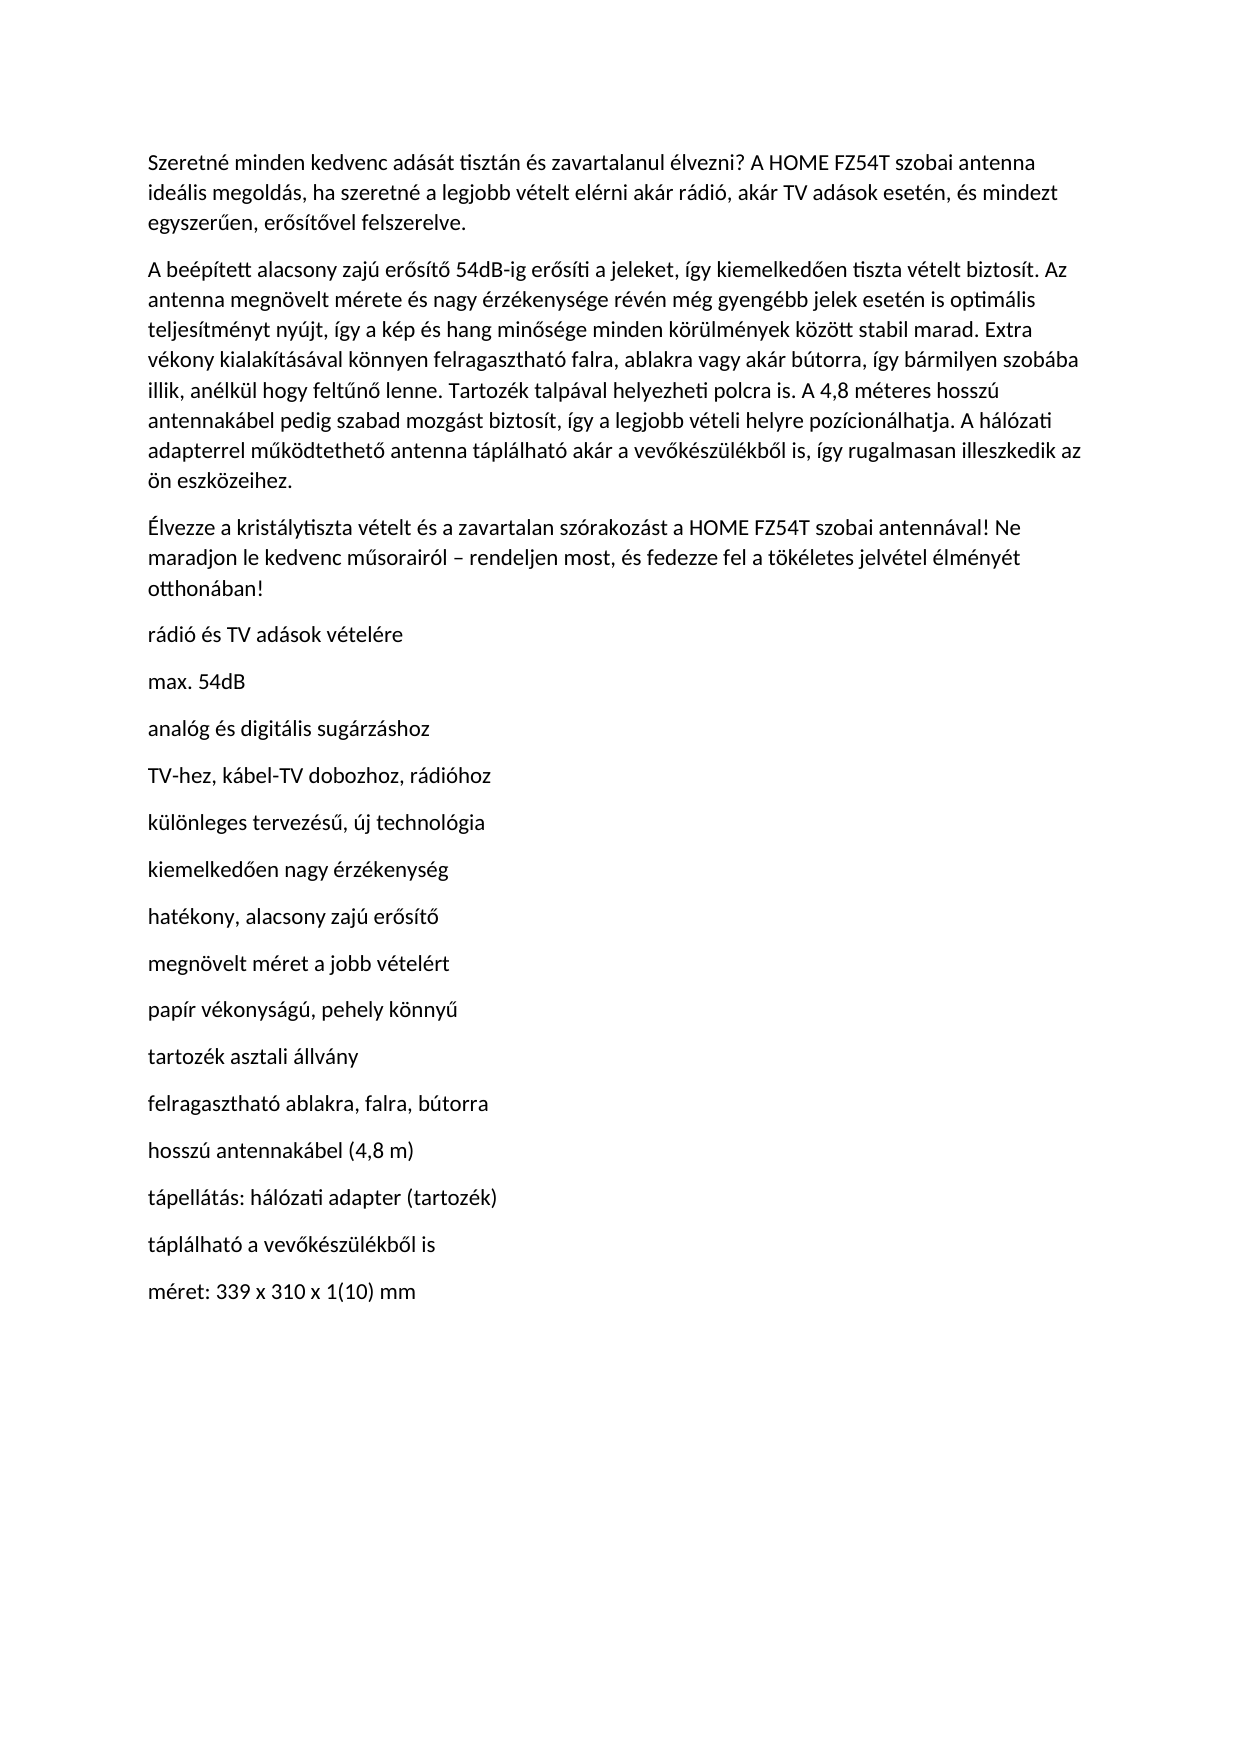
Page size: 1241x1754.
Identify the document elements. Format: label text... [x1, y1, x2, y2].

text tartozék asztali állvány [148, 1042, 1093, 1070]
text tápellátás: hálózati adapter (tartozék) [148, 1183, 1093, 1211]
text táplálható a vevőkészülékből is [148, 1230, 1093, 1258]
text TV-hez, kábel-TV dobozhoz, rádióhoz [148, 761, 1093, 789]
text A beépített alacsony zajú erősítő 54dB-ig erősíti a jeleket, így kiemelkedően tiszta vételt biztosít. Az antenna megnövelt mérete és nagy érzékenysége révén még gyengébb jelek esetén is optimális teljesítményt nyújt, így a kép és hang minősége minden körülmények között stabil marad. Extra vékony kialakításával könnyen felragasztható falra, ablakra vagy akár bútorra, így bármilyen szobába illik, anélkül hogy feltűnő lenne. Tartozék talpával helyezheti polcra is. A 4,8 méteres hosszú antennakábel pedig szabad mozgást biztosít, így a legjobb vételi helyre pozícionálhatja. A hálózati adapterrel működtethető antenna táplálható akár a vevőkészülékből is, így rugalmasan illeszkedik az ön eszközeihez. [148, 255, 1093, 494]
text megnövelt méret a jobb vételért [148, 949, 1093, 977]
text Szeretné minden kedvenc adását tisztán és zavartalanul élvezni? A HOME FZ54T szobai antenna ideális megoldás, ha szeretné a legjobb vételt elérni akár rádió, akár TV adások esetén, és mindezt egyszerűen, erősítővel felszerelve. [148, 148, 1093, 236]
text méret: 339 x 310 x 1(10) mm [148, 1277, 1093, 1305]
text papír vékonyságú, pehely könnyű [148, 996, 1093, 1023]
text hatékony, alacsony zajú erősítő [148, 902, 1093, 930]
text Élvezze a kristálytiszta vételt és a zavartalan szórakozást a HOME FZ54T szobai antennával! Ne maradjon le kedvenc műsorairól – rendeljen most, és fedezze fel a tökéletes jelvétel élményét otthonában! [148, 513, 1093, 602]
text rádió és TV adások vételére [148, 621, 1093, 648]
text analóg és digitális sugárzáshoz [148, 714, 1093, 742]
text hosszú antennakábel (4,8 m) [148, 1136, 1093, 1164]
text különleges tervezésű, új technológia [148, 808, 1093, 836]
text felragasztható ablakra, falra, bútorra [148, 1089, 1093, 1117]
text max. 54dB [148, 667, 1093, 695]
text kiemelkedően nagy érzékenység [148, 855, 1093, 883]
